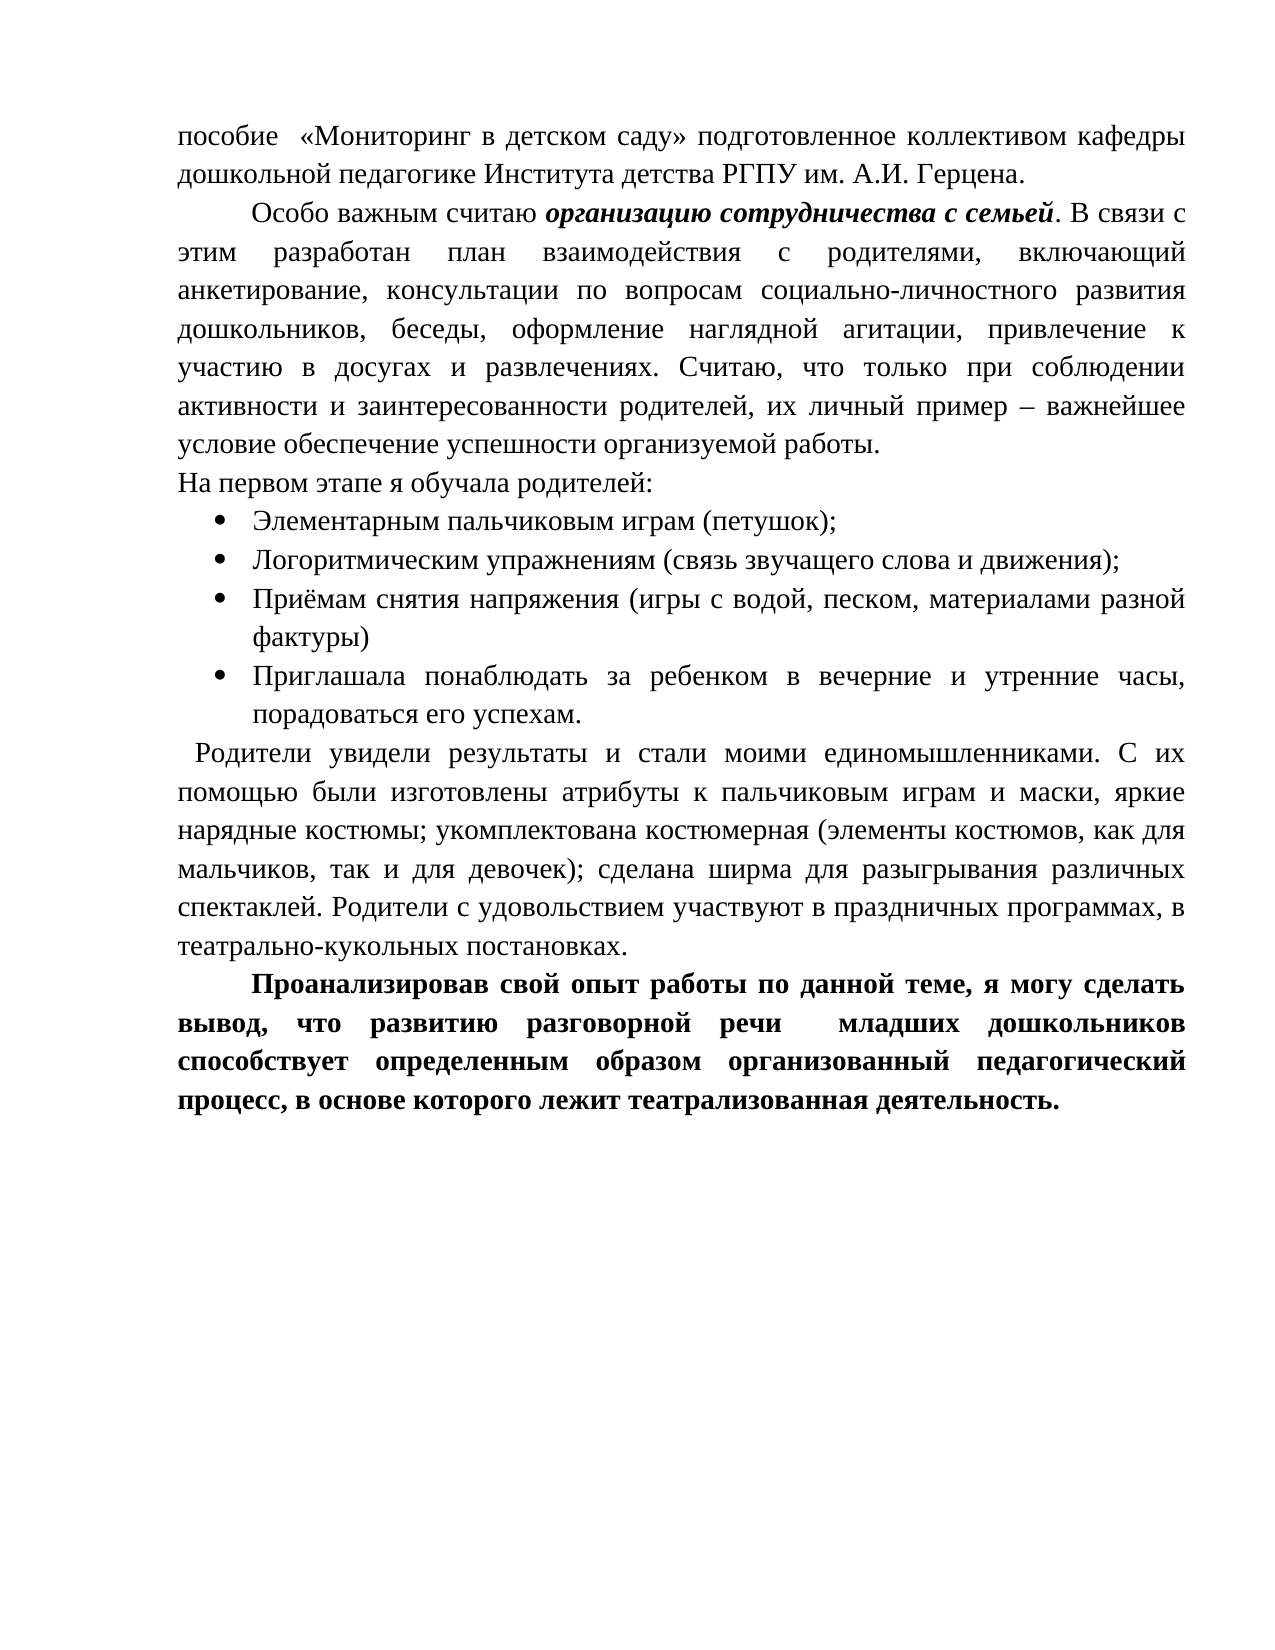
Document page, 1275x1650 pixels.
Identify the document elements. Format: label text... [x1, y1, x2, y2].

list Приёмам снятия напряжения (игры с водой, песком, материалами разной фактуры) [215, 581, 1186, 653]
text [177, 118, 1186, 190]
text Проанализировав свой опыт работы по данной теме, я могу сделать вывод, что развитию разговорной речи младших дошкольников способствует определенным образом организованный педагогический процесс, в основе которого лежит театрализованная деятельность. [177, 966, 1186, 1116]
list Логоритмическим упражнениям (связь звучащего слова и движения); [215, 542, 1186, 576]
text Особо важным считаю организацию сотрудничества с семьей. В связи с этим разработан план взаимодействия с родителями, включающий анкетирование, консультации по вопросам социально-личностного развития дошкольников, беседы, оформление наглядной агитации, привлечение к участию в досугах и развлечениях. Считаю, что только при соблюдении активности и заинтересованности родителей, их личный пример – важнейшее условие обеспечение успешности организуемой работы. [177, 195, 1186, 460]
list Элементарным пальчиковым играм (петушок); [215, 503, 1186, 537]
list Родители увидели результаты и стали моими единомышленниками. С их помощью были изготовлены атрибуты к пальчиковым играм и маски, яркие нарядные костюмы; укомплектована костюмерная (элементы костюмов, как для мальчиков, так и для девочек); сделана ширма для разыгрывания различных спектаклей. Родители с удовольствием участвуют в праздничных программах, в театрально-кукольных постановках. [177, 735, 1186, 961]
text На первом этапе я обучала родителей: [177, 465, 1186, 498]
list Приглашала понаблюдать за ребенком в вечерние и утренние часы, порадоваться его успехам. [215, 658, 1186, 730]
